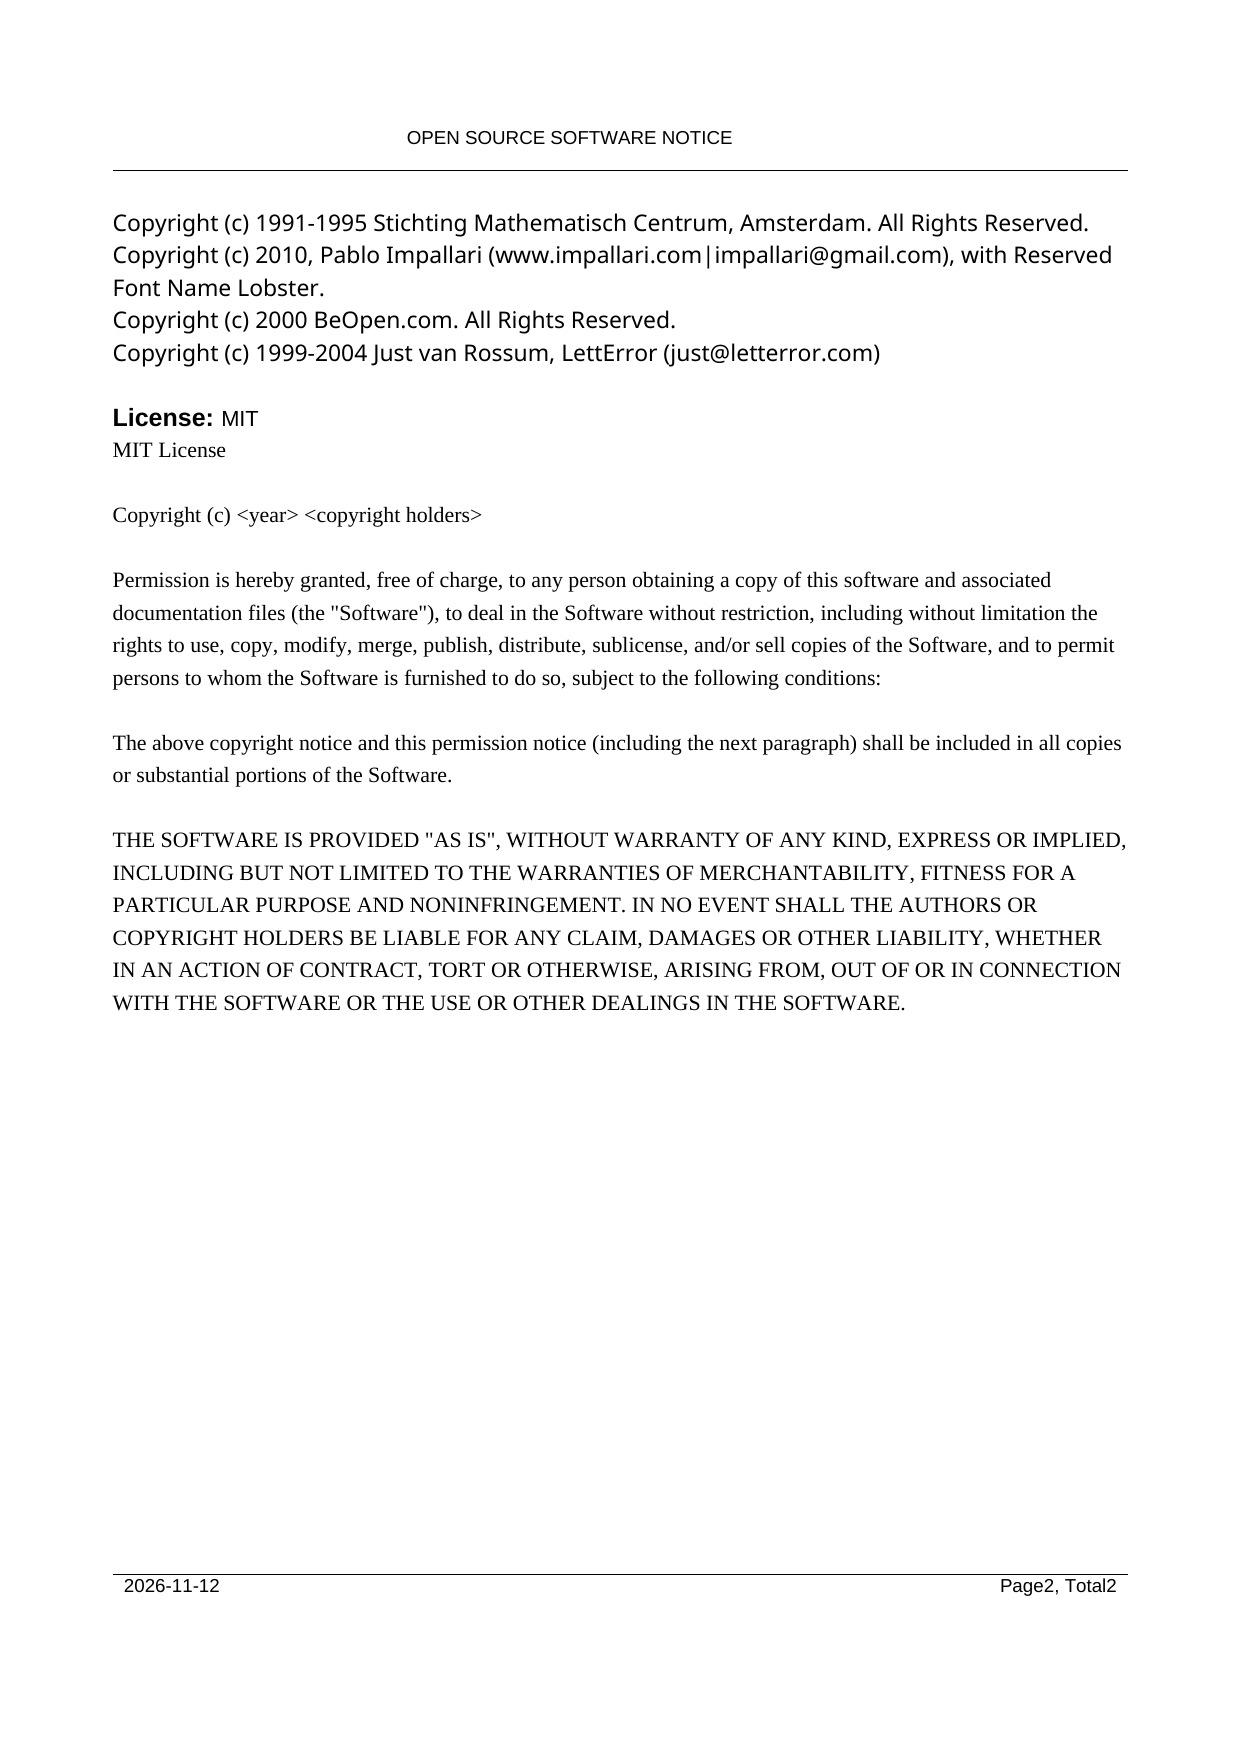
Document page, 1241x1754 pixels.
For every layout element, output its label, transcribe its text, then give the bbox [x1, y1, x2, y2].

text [112, 206, 1128, 401]
text License: MIT [112, 401, 1128, 434]
text MIT License Copyright (c) <year> <copyright holders> Permission is hereby granted, free of charge, to any person obtaining a copy of this software and associated documentation files (the "Software"), to deal in the Software without restriction, including without limitation the rights to use, copy, modify, merge, publish, distribute, sublicense, and/or sell copies of the Software, and to permit persons to whom the Software is furnished to do so, subject to the following conditions: The above copyright notice and this permission notice (including the next paragraph) shall be included in all copies or substantial portions of the Software. THE SOFTWARE IS PROVIDED "AS IS", WITHOUT WARRANTY OF ANY KIND, EXPRESS OR IMPLIED, INCLUDING BUT NOT LIMITED TO THE WARRANTIES OF MERCHANTABILITY, FITNESS FOR A PARTICULAR PURPOSE AND NONINFRINGEMENT. IN NO EVENT SHALL THE AUTHORS OR COPYRIGHT HOLDERS BE LIABLE FOR ANY CLAIM, DAMAGES OR OTHER LIABILITY, WHETHER IN AN ACTION OF CONTRACT, TORT OR OTHERWISE, ARISING FROM, OUT OF OR IN CONNECTION WITH THE SOFTWARE OR THE USE OR OTHER DEALINGS IN THE SOFTWARE. [112, 434, 1128, 1019]
